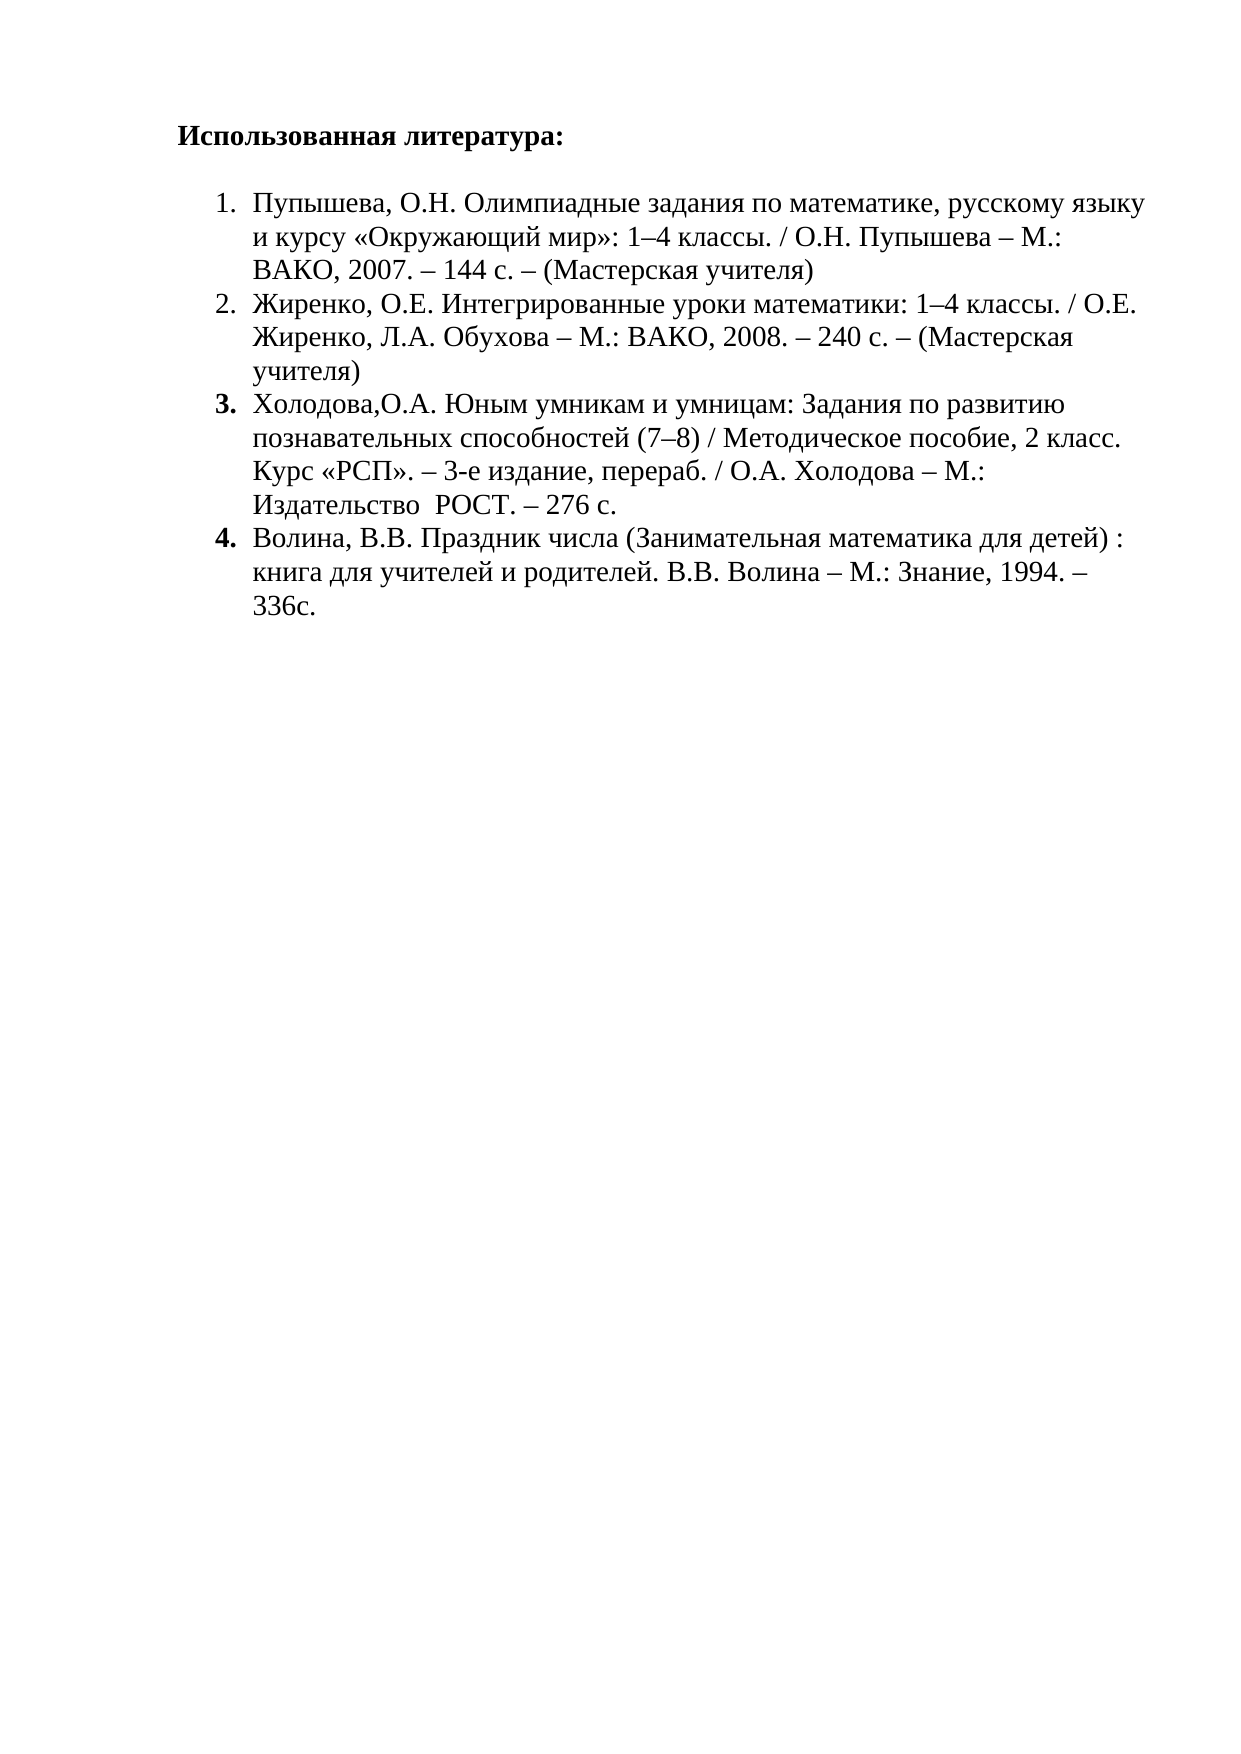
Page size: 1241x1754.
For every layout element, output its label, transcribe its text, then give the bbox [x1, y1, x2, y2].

list Холодова,О.А. Юным умникам и умницам: Задания по развитию познавательных способностей (7–8) / Методическое пособие, 2 класс. Курс «РСП». – 3-е издание, перераб. / О.А. Холодова – М.: Издательство РОСТ. – 276 с. [215, 386, 1152, 521]
list Использованная литература: [177, 118, 1152, 152]
list Волина, В.В. Праздник числа (Занимательная математика для детей) : книга для учителей и родителей. В.В. Волина – М.: Знание, 1994. – 336с. [215, 521, 1152, 621]
list Жиренко, О.Е. Интегрированные уроки математики: 1–4 классы. / О.Е. Жиренко, Л.А. Обухова – М.: ВАКО, 2008. – 240 с. – (Мастерская учителя) [215, 286, 1152, 386]
list Пупышева, О.Н. Олимпиадные задания по математике, русскому языку и курсу «Окружающий мир»: 1–4 классы. / О.Н. Пупышева – М.: ВАКО, 2007. – 144 с. – (Мастерская учителя) [215, 185, 1152, 286]
